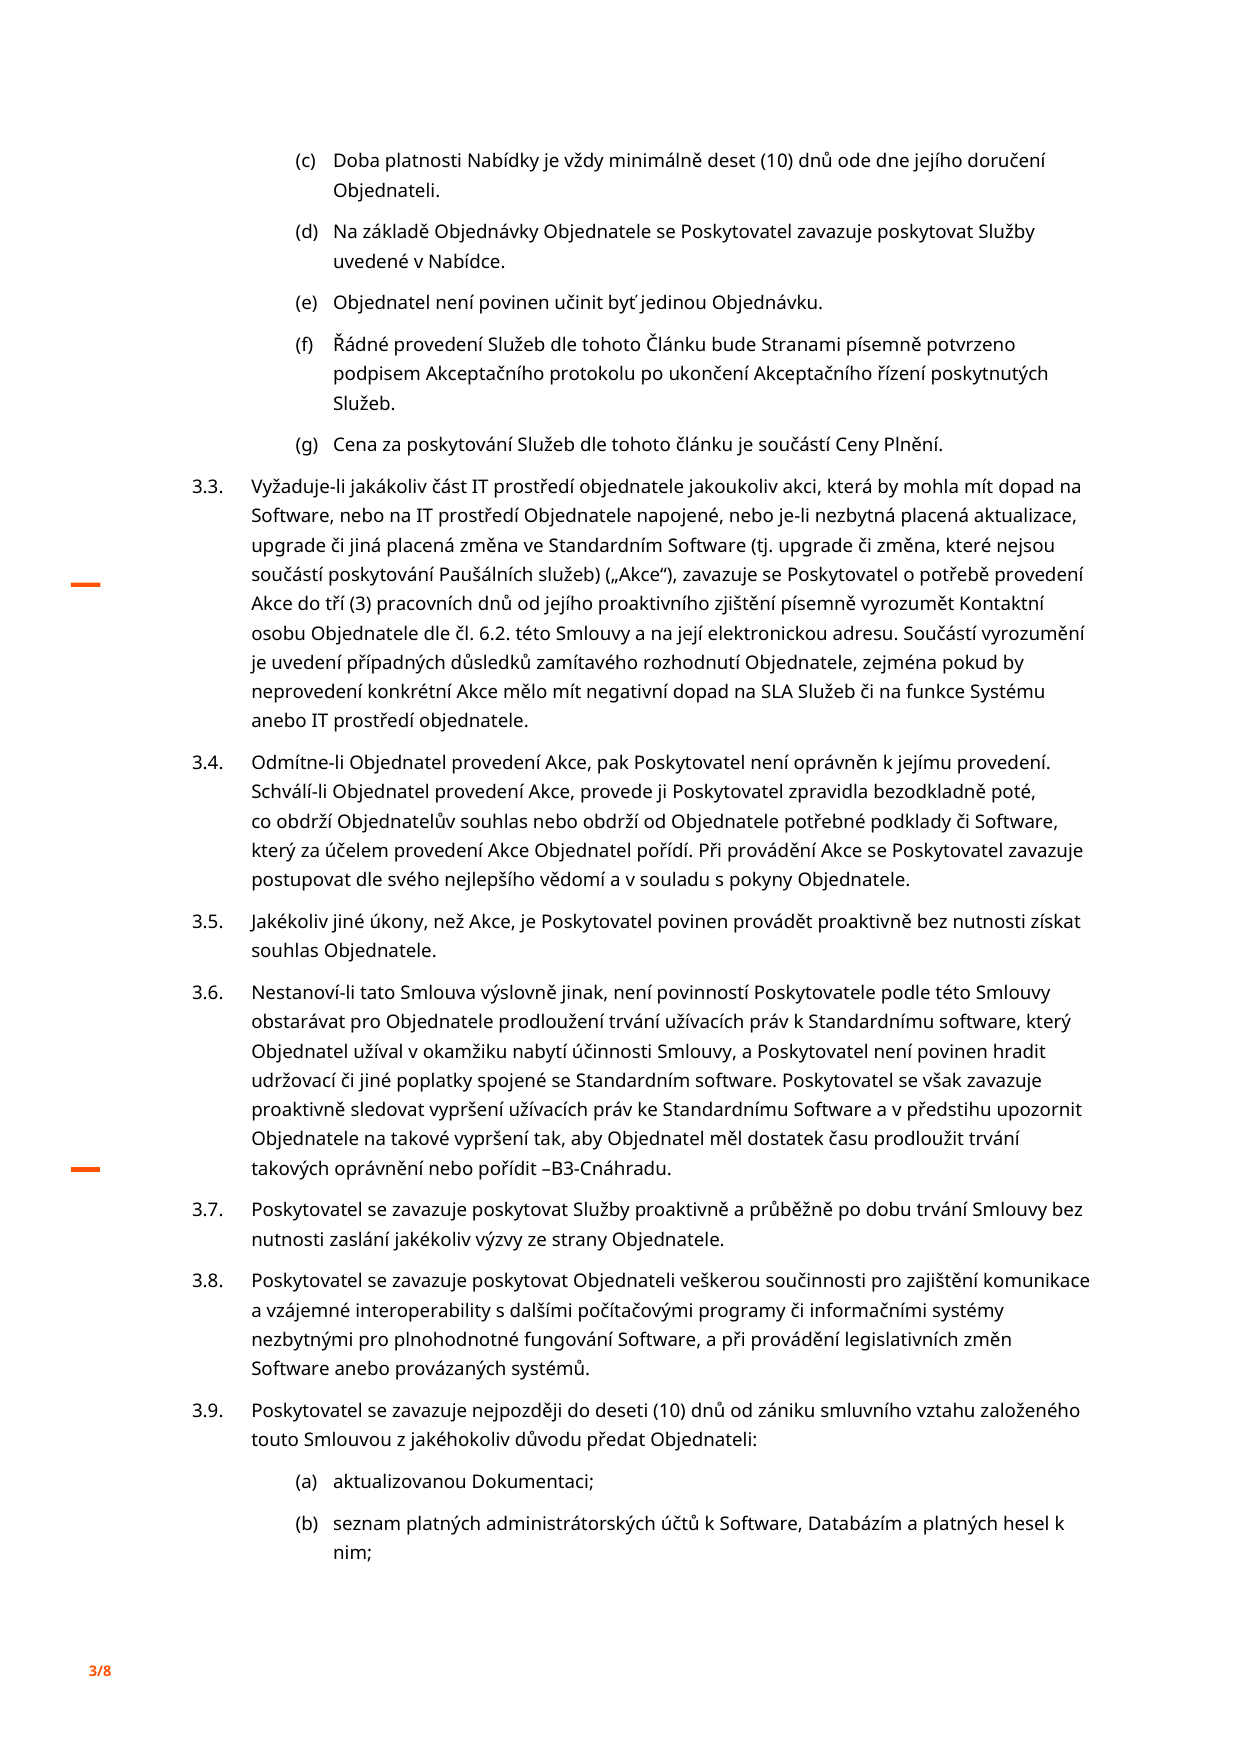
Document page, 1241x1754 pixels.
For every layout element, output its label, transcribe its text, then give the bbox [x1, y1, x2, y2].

list Vyžaduje-li jakákoliv část IT prostředí objednatele jakoukoliv akci, která by mohla mít dopad na Software, nebo na IT prostředí Objednatele napojené, nebo je-li nezbytná placená aktualizace, upgrade či jiná placená změna ve Standardním Software (tj. upgrade či změna, které nejsou součástí poskytování Paušálních služeb) („Akce“), zavazuje se Poskytovatel o potřebě provedení Akce do tří (3) pracovních dnů od jejího proaktivního zjištění písemně vyrozumět Kontaktní osobu Objednatele dle čl. 6.2. této Smlouvy a na její elektronickou adresu. Součástí vyrozumění je uvedení případných důsledků zamítavého rozhodnutí Objednatele, zejména pokud by neprovedení konkrétní Akce mělo mít negativní dopad na SLA Služeb či na funkce Systému anebo IT prostředí objednatele. [192, 473, 1093, 733]
list Odmítne-li Objednatel provedení Akce, pak Poskytovatel není oprávněn k jejímu provedení. Schválí-li Objednatel provedení Akce, provede ji Poskytovatel zpravidla bezodkladně poté, co obdrží Objednatelův souhlas nebo obdrží od Objednatele potřebné podklady či Software, který za účelem provedení Akce Objednatel pořídí. Při provádění Akce se Poskytovatel zavazuje postupovat dle svého nejlepšího vědomí a v souladu s pokyny Objednatele. [192, 749, 1093, 892]
list Na základě Objednávky Objednatele se Poskytovatel zavazuje poskytovat Služby uvedené v Nabídce. [295, 219, 1093, 273]
list Doba platnosti Nabídky je vždy minimálně deset (10) dnů ode dne jejího doručení Objednateli. [295, 148, 1093, 202]
list seznam platných administrátorských účtů k Software, Databázím a platných hesel k nim; [295, 1510, 1093, 1565]
list Poskytovatel se zavazuje poskytovat Služby proaktivně a průběžně po dobu trvání Smlouvy bez nutnosti zaslání jakékoliv výzvy ze strany Objednatele. [192, 1197, 1093, 1252]
list Objednatel není povinen učinit byť jedinou Objednávku. [295, 290, 1093, 315]
list Jakékoliv jiné úkony, než Akce, je Poskytovatel povinen provádět proaktivně bez nutnosti získat souhlas Objednatele. [192, 908, 1093, 963]
list Poskytovatel se zavazuje poskytovat Objednateli veškerou součinnosti pro zajištění komunikace a vzájemné interoperability s dalšími počítačovými programy či informačními systémy nezbytnými pro plnohodnotné fungování Software, a při provádění legislativních změn Software anebo provázaných systémů. [192, 1268, 1093, 1381]
list Poskytovatel se zavazuje nejpozději do deseti (10) dnů od zániku smluvního vztahu založeného touto Smlouvou z jakéhokoliv důvodu předat Objednateli: [192, 1397, 1093, 1452]
list Řádné provedení Služeb dle tohoto Článku bude Stranami písemně potvrzeno podpisem Akceptačního protokolu po ukončení Akceptačního řízení poskytnutých Služeb. [295, 331, 1093, 416]
list Nestanoví-li tato Smlouva výslovně jinak, není povinností Poskytovatele podle této Smlouvy obstarávat pro Objednatele prodloužení trvání užívacích práv k Standardnímu software, který Objednatel užíval v okamžiku nabytí účinnosti Smlouvy, a Poskytovatel není povinen hradit udržovací či jiné poplatky spojené se Standardním software. Poskytovatel se však zavazuje proaktivně sledovat vypršení užívacích práv ke Standardnímu Software a v předstihu upozornit Objednatele na takové vypršení tak, aby Objednatel měl dostatek času prodloužit trvání takových oprávnění nebo pořídit –B3-Cnáhradu. [192, 979, 1093, 1181]
list aktualizovanou Dokumentaci; [295, 1468, 1093, 1494]
list Cena za poskytování Služeb dle tohoto článku je součástí Ceny Plnění. [295, 432, 1093, 457]
